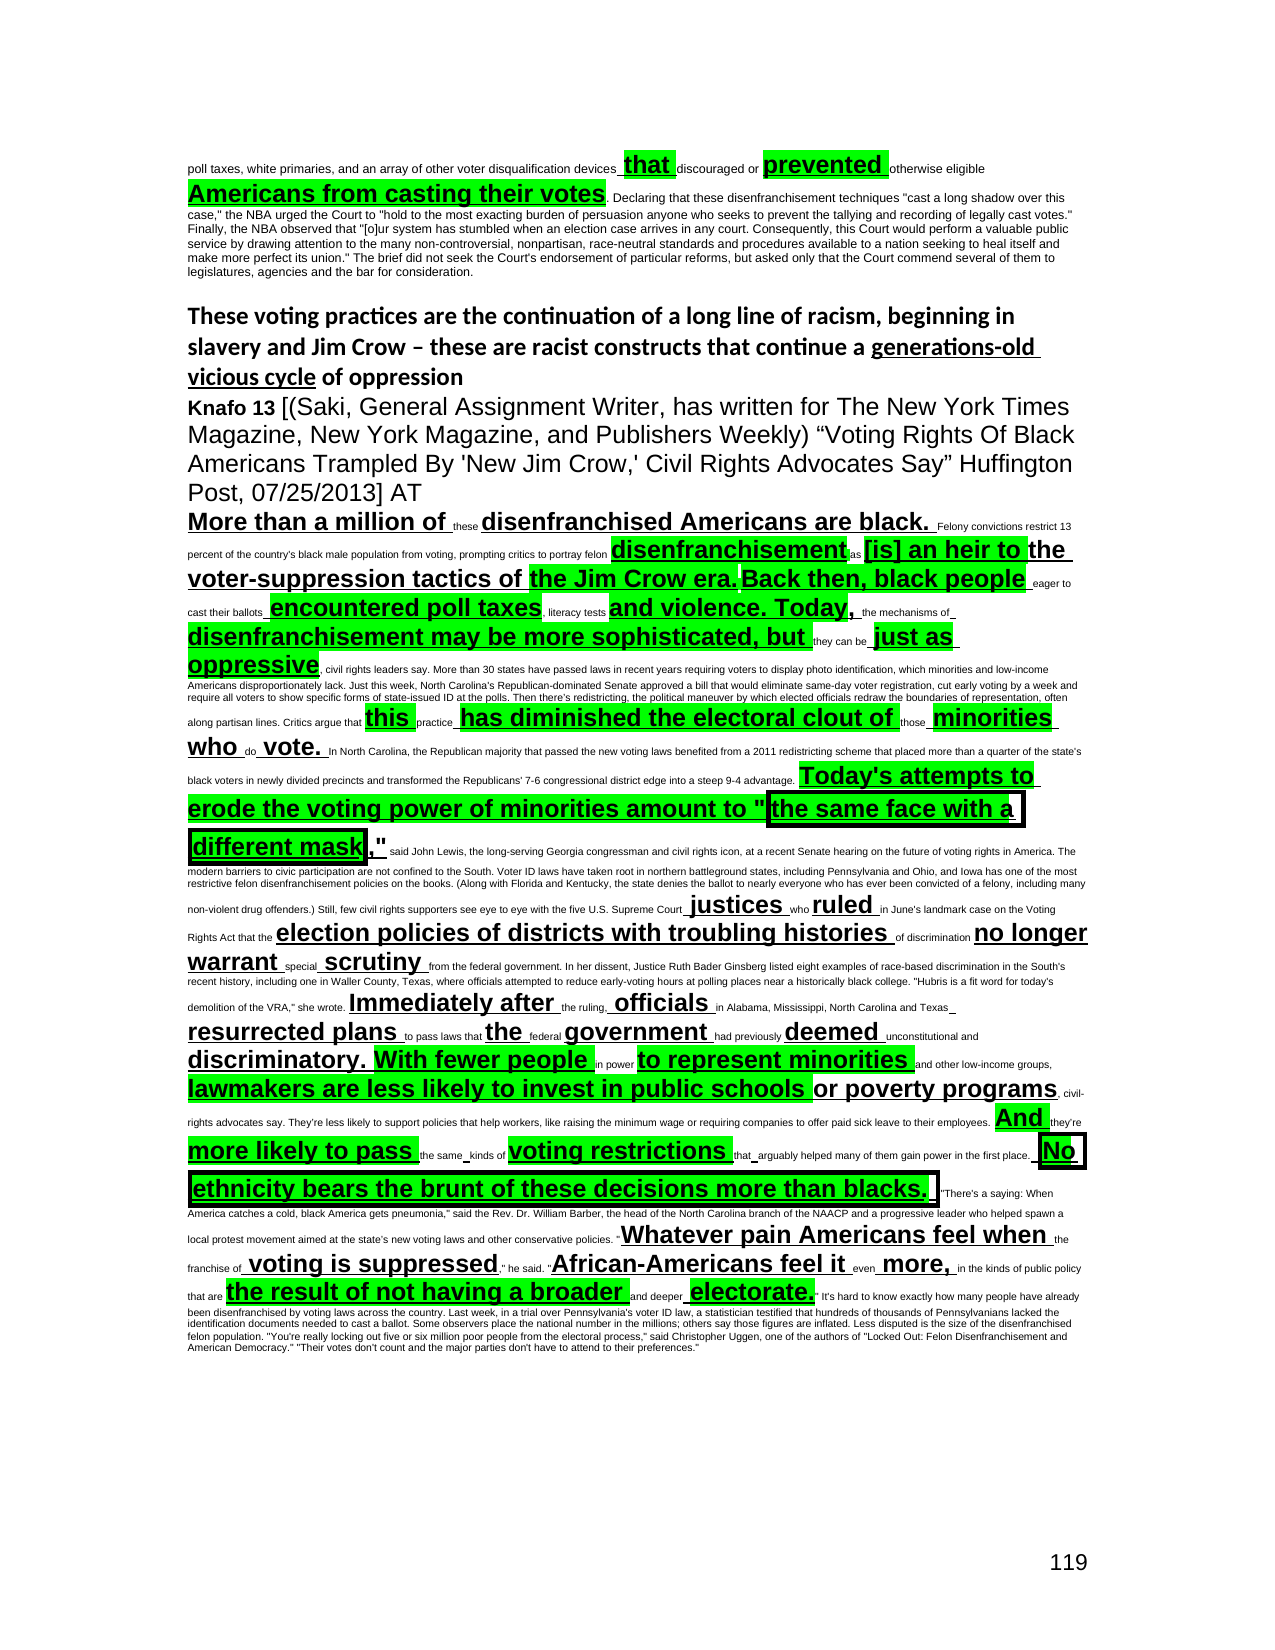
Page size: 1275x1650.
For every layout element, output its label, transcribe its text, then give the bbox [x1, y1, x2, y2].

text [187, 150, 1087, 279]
text Knafo 13 [(Saki, General Assignment Writer, has written for The New York Times Magazine, New York Magazine, and Publishers Weekly) “Voting Rights Of Black Americans Trampled By 'New Jim Crow,' Civil Rights Advocates Say” Huffington Post, 07/25/2013] AT [187, 392, 1087, 507]
subtitle These voting practices are the continuation of a long line of racism, beginning in slavery and Jim Crow – these are racist constructs that continue a generations-old vicious cycle of oppression [187, 300, 1087, 392]
text More than a million of these disenfranchised Americans are black. Felony convictions restrict 13 percent of the country's black male population from voting, prompting critics to portray felon disenfranchisement as [is] an heir to the voter-suppression tactics of the Jim Crow era. Back then, black people eager to cast their ballots encountered poll taxes, literacy tests and violence. Today, the mechanisms of disenfranchisement may be more sophisticated, but they can be just as oppressive, civil rights leaders say. More than 30 states have passed laws in recent years requiring voters to display photo identification, which minorities and low-income Americans disproportionately lack. Just this week, North Carolina's Republican-dominated Senate approved a bill that would eliminate same-day voter registration, cut early voting by a week and require all voters to show specific forms of state-issued ID at the polls. Then there’s redistricting, the political maneuver by which elected officials redraw the boundaries of representation, often along partisan lines. Critics argue that this practice has diminished the electoral clout of those minorities who do vote. In North Carolina, the Republican majority that passed the new voting laws benefited from a 2011 redistricting scheme that placed more than a quarter of the state's black voters in newly divided precincts and transformed the Republicans' 7-6 congressional district edge into a steep 9-4 advantage. Today's attempts to erode the voting power of minorities amount to "the same face with a different mask," said John Lewis, the long-serving Georgia congressman and civil rights icon, at a recent Senate hearing on the future of voting rights in America. The modern barriers to civic participation are not confined to the South. Voter ID laws have taken root in northern battleground states, including Pennsylvania and Ohio, and Iowa has one of the most restrictive felon disenfranchisement policies on the books. (Along with Florida and Kentucky, the state denies the ballot to nearly everyone who has ever been convicted of a felony, including many non-violent drug offenders.) Still, few civil rights supporters see eye to eye with the five U.S. Supreme Court justices who ruled in June's landmark case on the Voting Rights Act that the election policies of districts with troubling histories of discrimination no longer warrant special scrutiny from the federal government. In her dissent, Justice Ruth Bader Ginsberg listed eight examples of race-based discrimination in the South's recent history, including one in Waller County, Texas, where officials attempted to reduce early-voting hours at polling places near a historically black college. "Hubris is a fit word for today's demolition of the VRA," she wrote. Immediately after the ruling, officials in Alabama, Mississippi, North Carolina and Texas resurrected plans to pass laws that the federal government had previously deemed unconstitutional and discriminatory. With fewer people in power to represent minorities and other low-income groups, lawmakers are less likely to invest in public schools or poverty programs, civil-rights advocates say. They’re less likely to support policies that help workers, like raising the minimum wage or requiring companies to offer paid sick leave to their employees. And they’re more likely to pass the same kinds of voting restrictions that arguably helped many of them gain power in the first place. No ethnicity bears the brunt of these decisions more than blacks. "There's a saying: When America catches a cold, black America gets pneumonia," said the Rev. Dr. William Barber, the head of the North Carolina branch of the NAACP and a progressive leader who helped spawn a local protest movement aimed at the state’s new voting laws and other conservative policies. "Whatever pain Americans feel when the franchise of voting is suppressed," he said. "African-Americans feel it even more, in the kinds of public policy that are the result of not having a broader and deeper electorate." It's hard to know exactly how many people have already been disenfranchised by voting laws across the country. Last week, in a trial over Pennsylvania's voter ID law, a statistician testified that hundreds of thousands of Pennsylvanians lacked the identification documents needed to cast a ballot. Some observers place the national number in the millions; others say those figures are inflated. Less disputed is the size of the disenfranchised felon population. "You're really locking out five or six million poor people from the electoral process," said Christopher Uggen, one of the authors of "Locked Out: Felon Disenfranchisement and American Democracy." "Their votes don't count and the major parties don't have to attend to their preferences." [187, 507, 1087, 1354]
